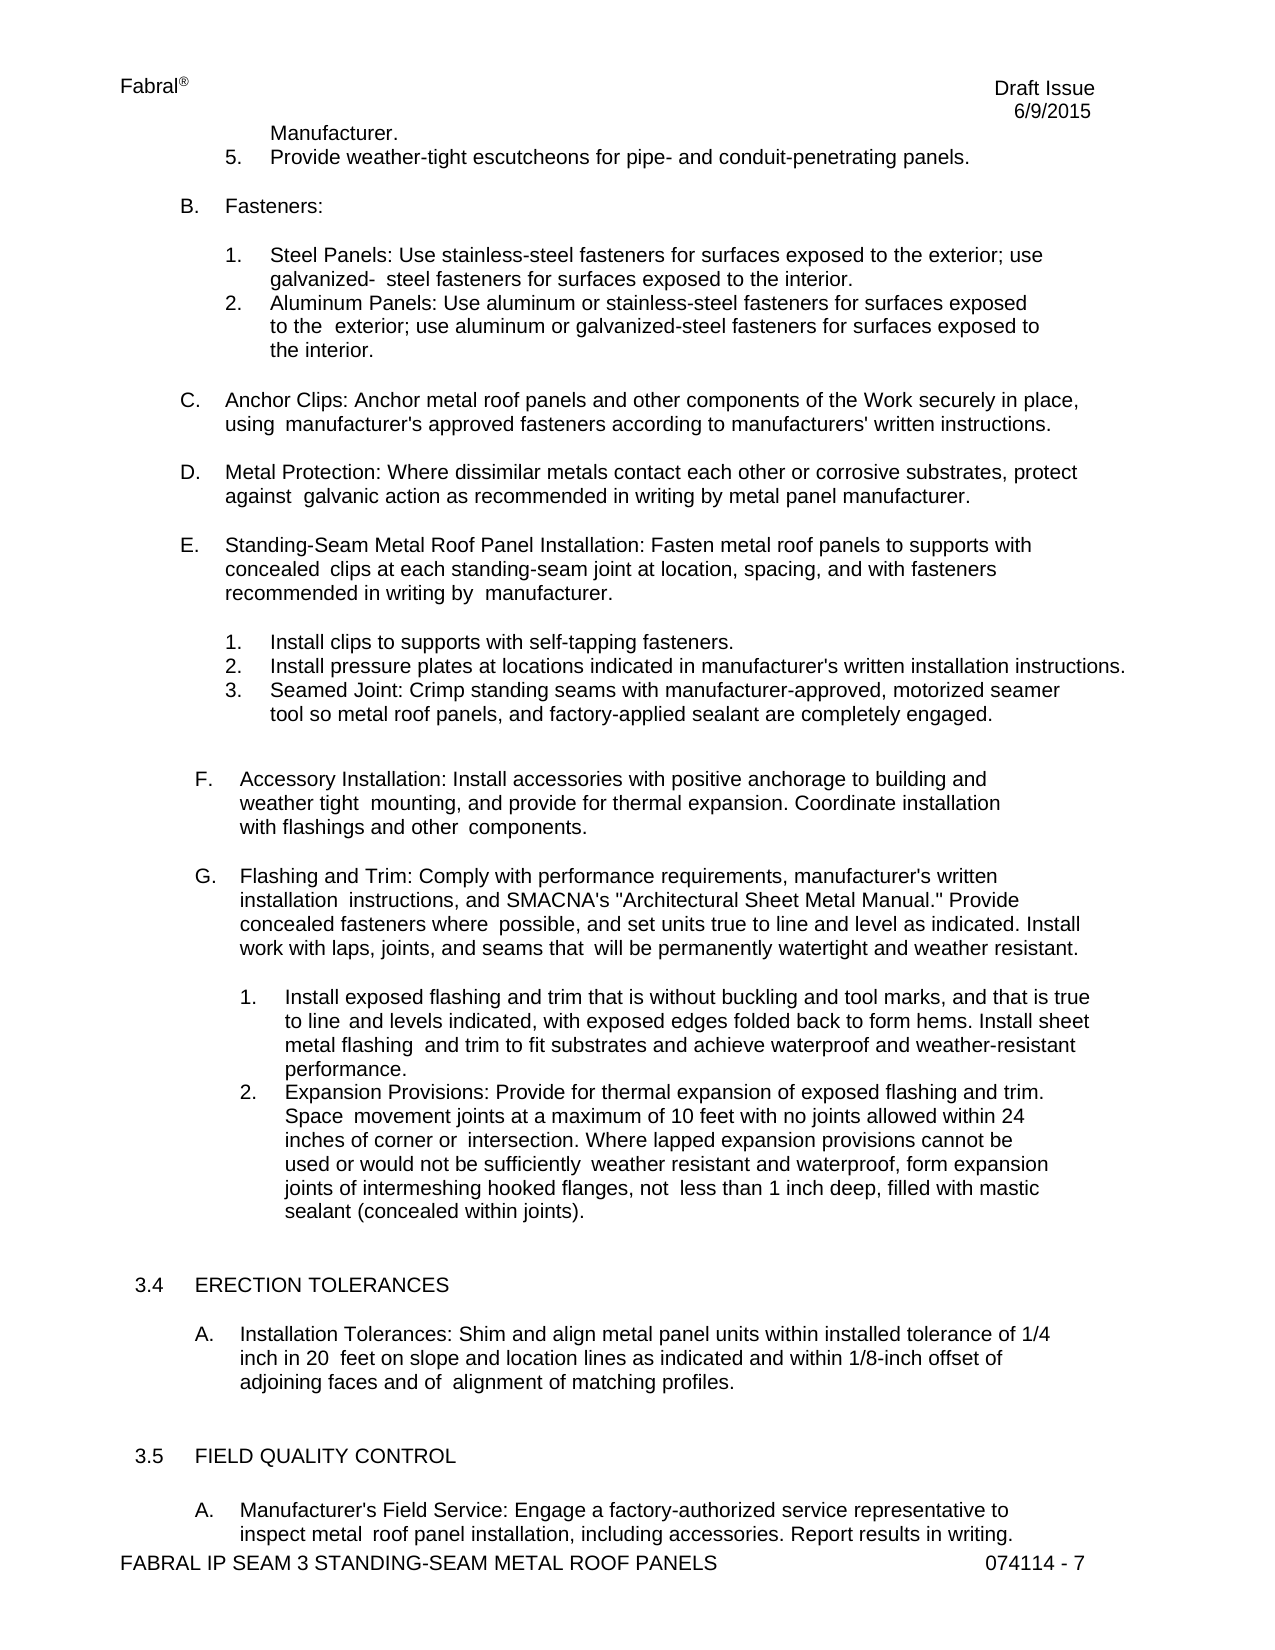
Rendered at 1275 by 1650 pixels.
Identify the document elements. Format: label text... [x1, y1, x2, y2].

list Install clips to supports with self-tapping fasteners. [225, 630, 1129, 654]
list Fasteners: [180, 194, 1129, 218]
list Seamed Joint: Crimp standing seams with manufacturer-approved, motorized seamer tool so metal roof panels, and factory-applied sealant are completely engaged. [225, 678, 1089, 726]
list Flashing and Trim: Comply with performance requirements, manufacturer's written installation instructions, and SMACNA's "Architectural Sheet Metal Manual." Provide concealed fasteners where possible, and set units true to line and level as indicated. Install work with laps, joints, and seams that will be permanently watertight and weather resistant. [194, 864, 1096, 960]
list Steel Panels: Use stainless-steel fasteners for surfaces exposed to the exterior; use galvanized- steel fasteners for surfaces exposed to the interior. [225, 242, 1113, 290]
list Install pressure plates at locations indicated in manufacturer's written installation instructions. [225, 654, 1129, 678]
list Metal Protection: Where dissimilar metals contact each other or corrosive substrates, protect against galvanic action as recommended in writing by metal panel manufacturer. [180, 460, 1105, 508]
list Installation Tolerances: Shim and align metal panel units within installed tolerance of 1/4 inch in 20 feet on slope and location lines as indicated and within 1/8-inch offset of adjoining faces and of alignment of matching profiles. [194, 1322, 1073, 1394]
list ERECTION TOLERANCES [134, 1273, 1129, 1297]
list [225, 121, 1113, 145]
list FIELD QUALITY CONTROL [134, 1444, 1129, 1468]
list Manufacturer's Field Service: Engage a factory-authorized service representative to inspect metal roof panel installation, including accessories. Report results in writing. [194, 1497, 1069, 1545]
list Install exposed flashing and trim that is without buckling and tool marks, and that is true to line and levels indicated, with exposed edges folded back to form hems. Install sheet metal flashing and trim to fit substrates and achieve waterproof and weather-resistant performance. [239, 985, 1091, 1081]
list Provide weather-tight escutcheons for pipe- and conduit-penetrating panels. [225, 145, 1129, 169]
list Expansion Provisions: Provide for thermal expansion of exposed flashing and trim. Space movement joints at a maximum of 10 feet with no joints allowed within 24 inches of corner or intersection. Where lapped expansion provisions cannot be used or would not be sufficiently weather resistant and waterproof, form expansion joints of intermeshing hooked flanges, not less than 1 inch deep, filled with mastic sealant (concealed within joints). [239, 1081, 1061, 1223]
list Anchor Clips: Anchor metal roof panels and other components of the Work securely in place, using manufacturer's approved fasteners according to manufacturers' written instructions. [180, 387, 1095, 435]
list Standing-Seam Metal Roof Panel Installation: Fasten metal roof panels to supports with concealed clips at each standing-seam joint at location, spacing, and with fasteners recommended in writing by manufacturer. [180, 533, 1105, 605]
list Aluminum Panels: Use aluminum or stainless-steel fasteners for surfaces exposed to the exterior; use aluminum or galvanized-steel fasteners for surfaces exposed to the interior. [225, 290, 1050, 362]
list Accessory Installation: Install accessories with positive anchorage to building and weather tight mounting, and provide for thermal expansion. Coordinate installation with flashings and other components. [194, 767, 1033, 839]
